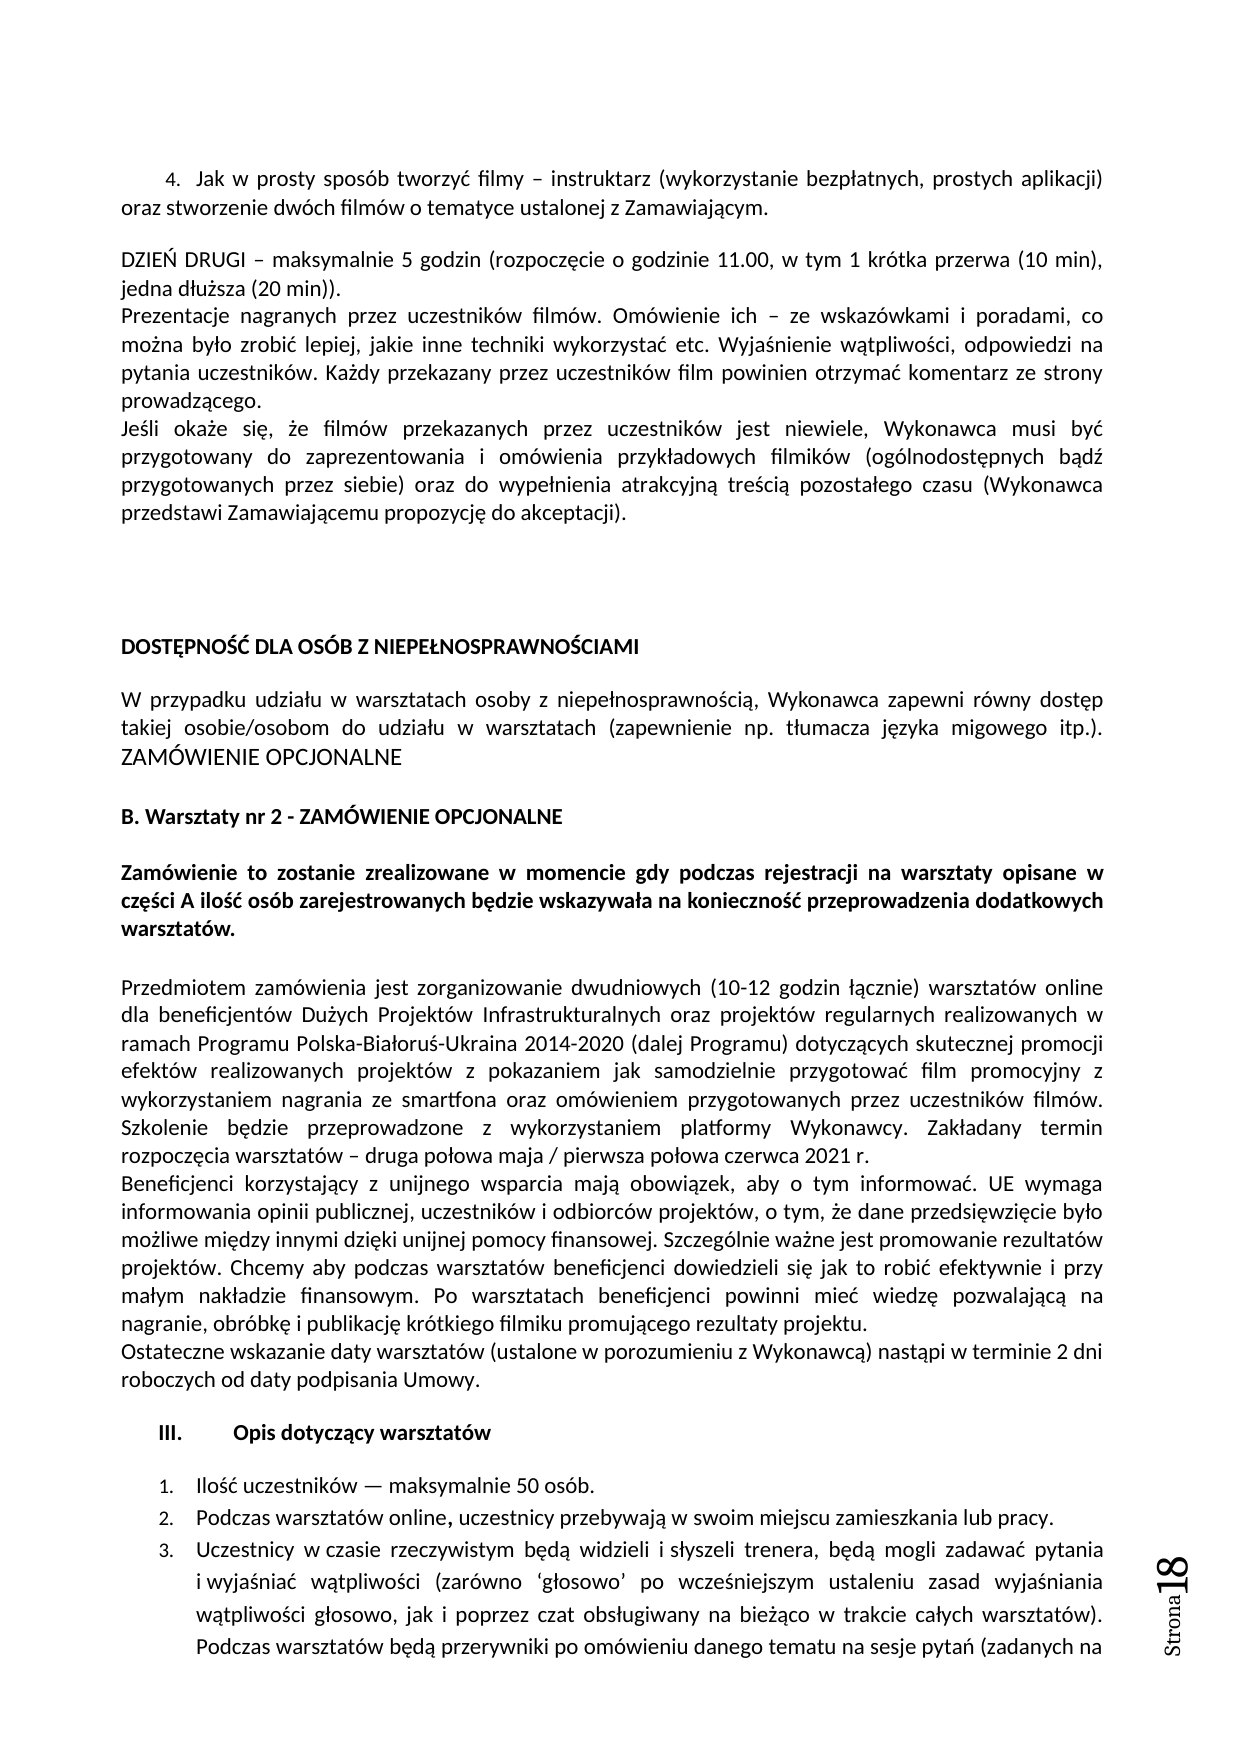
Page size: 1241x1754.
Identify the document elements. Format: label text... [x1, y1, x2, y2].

text Przedmiotem zamówienia jest zorganizowanie dwudniowych (10-12 godzin łącznie) warsztatów online dla beneficjentów Dużych Projektów Infrastrukturalnych oraz projektów regularnych realizowanych w ramach Programu Polska-Białoruś-Ukraina 2014-2020 (dalej Programu) dotyczących skutecznej promocji efektów realizowanych projektów z pokazaniem jak samodzielnie przygotować film promocyjny z wykorzystaniem nagrania ze smartfona oraz omówieniem przygotowanych przez uczestników filmów. Szkolenie będzie przeprowadzone z wykorzystaniem platformy Wykonawcy. Zakładany termin rozpoczęcia warsztatów – druga połowa maja / pierwsza połowa czerwca 2021 r. [121, 973, 1105, 1169]
list Opis dotyczący warsztatów [158, 1418, 1105, 1446]
text Beneficjenci korzystający z unijnego wsparcia mają obowiązek, aby o tym informować. UE wymaga informowania opinii publicznej, uczestników i odbiorców projektów, o tym, że dane przedsięwzięcie było możliwe między innymi dzięki unijnej pomocy finansowej. Szczególnie ważne jest promowanie rezultatów projektów. Chcemy aby podczas warsztatów beneficjenci dowiedzieli się jak to robić efektywnie i przy małym nakładzie finansowym. Po warsztatach beneficjenci powinni mieć wiedzę pozwalającą na nagranie, obróbkę i publikację krótkiego filmiku promującego rezultaty projektu. [121, 1169, 1105, 1337]
text Prezentacje nagranych przez uczestników filmów. Omówienie ich – ze wskazówkami i poradami, co można było zrobić lepiej, jakie inne techniki wykorzystać etc. Wyjaśnienie wątpliwości, odpowiedzi na pytania uczestników. Każdy przekazany przez uczestników film powinien otrzymać komentarz ze strony prowadzącego. [121, 302, 1105, 414]
text Zamówienie to zostanie zrealizowane w momencie gdy podczas rejestracji na warsztaty opisane w części A ilość osób zarejestrowanych będzie wskazywała na konieczność przeprowadzenia dodatkowych warsztatów. [121, 858, 1105, 942]
list Podczas warsztatów online, uczestnicy przebywają w swoim miejscu zamieszkania lub pracy. [158, 1503, 1105, 1531]
text DZIEŃ DRUGI – maksymalnie 5 godzin (rozpoczęcie o godzinie 11.00, w tym 1 krótka przerwa (10 min), jedna dłuższa (20 min)). [121, 246, 1105, 302]
text 4. Jak w prosty sposób tworzyć filmy – instruktarz (wykorzystanie bezpłatnych, prostych aplikacji) oraz stworzenie dwóch filmów o tematyce ustalonej z Zamawiającym. [121, 164, 1105, 221]
text B. Warsztaty nr 2 - ZAMÓWIENIE OPCJONALNE [121, 802, 1105, 830]
text DOSTĘPNOŚĆ DLA OSÓB Z NIEPEŁNOSPRAWNOŚCIAMI [121, 632, 1105, 660]
text Jeśli okaże się, że filmów przekazanych przez uczestników jest niewiele, Wykonawca musi być przygotowany do zaprezentowania i omówienia przykładowych filmików (ogólnodostępnych bądź przygotowanych przez siebie) oraz do wypełnienia atrakcyjną treścią pozostałego czasu (Wykonawca przedstawi Zamawiającemu propozycję do akceptacji). [121, 414, 1105, 526]
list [158, 1535, 1105, 1660]
text Ostateczne wskazanie daty warsztatów (ustalone w porozumieniu z Wykonawcą) nastąpi w terminie 2 dni roboczych od daty podpisania Umowy. [121, 1337, 1105, 1393]
list Ilość uczestników — maksymalnie 50 osób. [158, 1471, 1105, 1499]
text W przypadku udziału w warsztatach osoby z niepełnosprawnością, Wykonawca zapewni równy dostęp takiej osobie/osobom do udziału w warsztatach (zapewnienie np. tłumacza języka migowego itp.). ZAMÓWIENIE OPCJONALNE [121, 685, 1105, 771]
